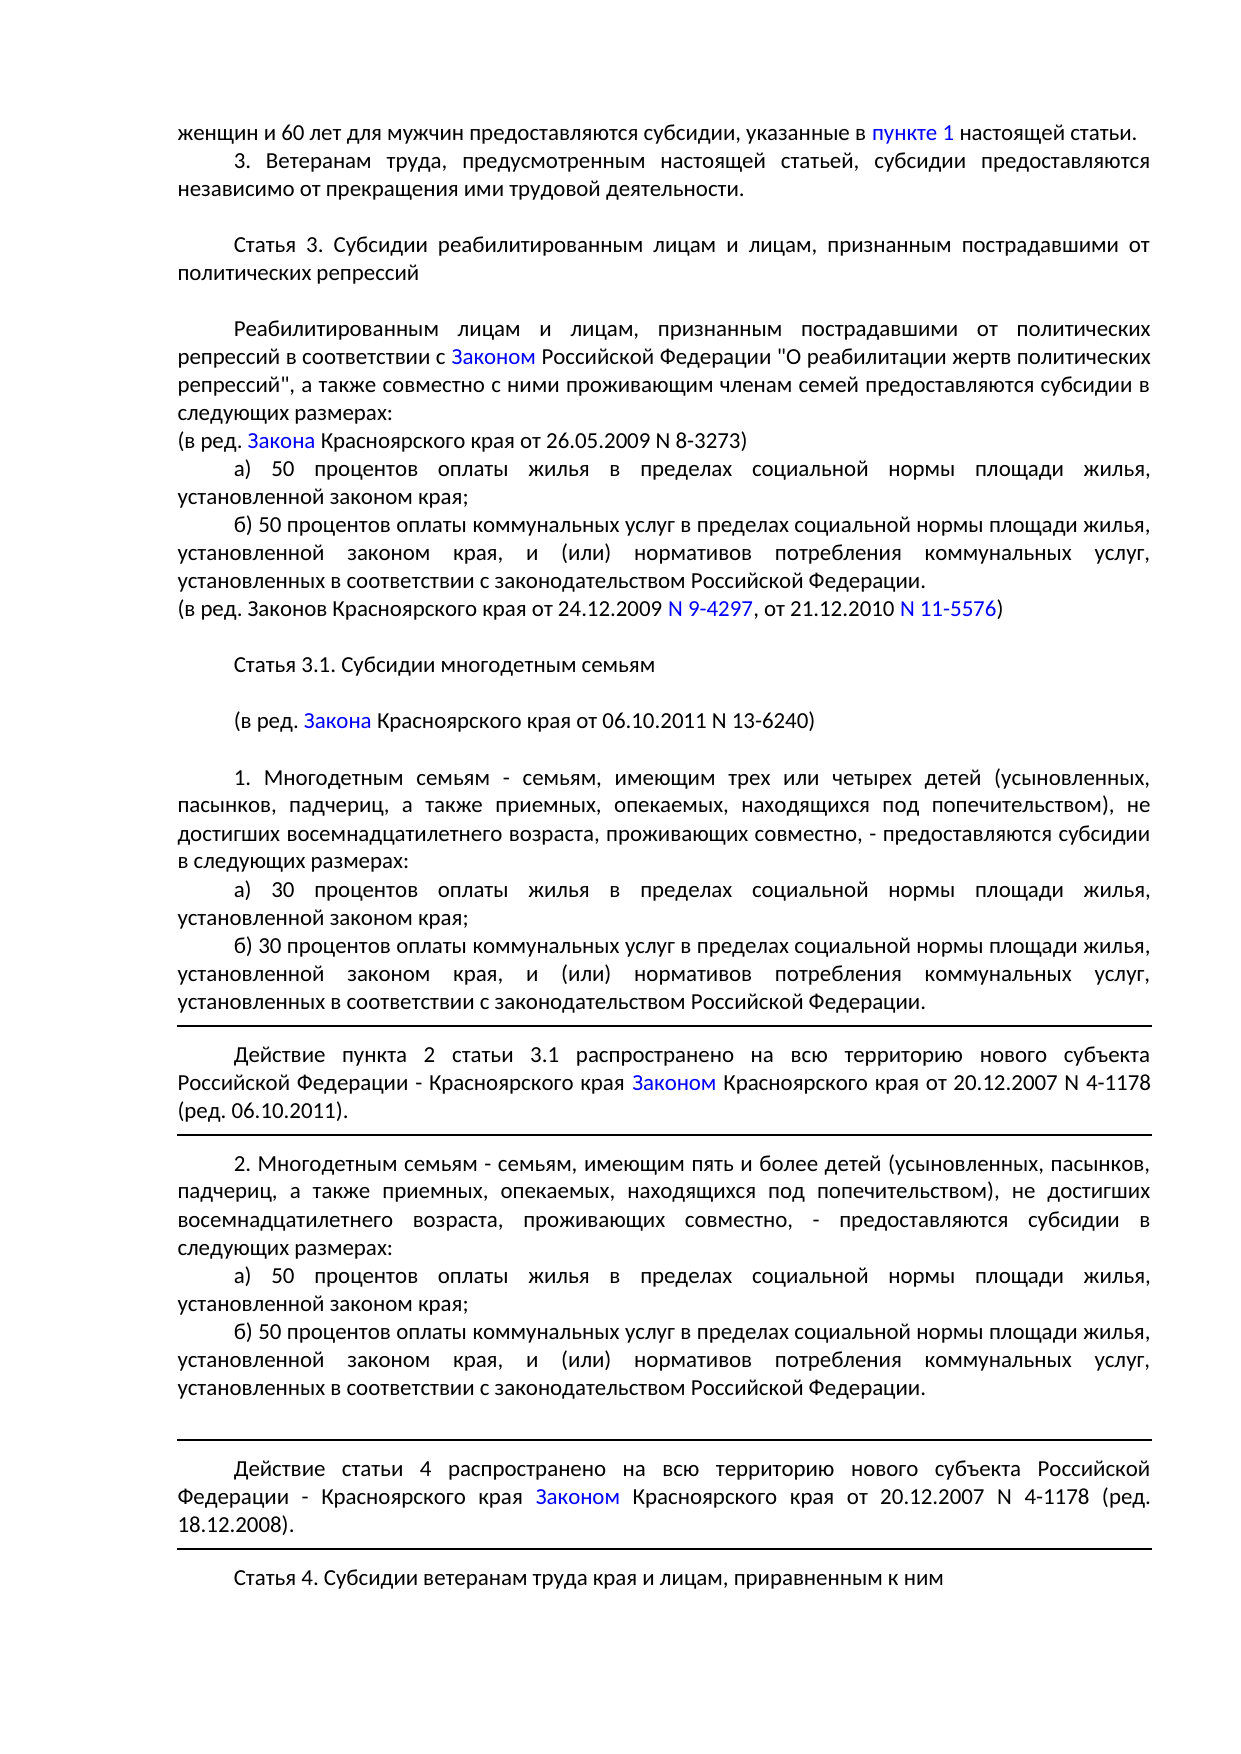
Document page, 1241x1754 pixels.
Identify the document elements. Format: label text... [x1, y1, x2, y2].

text Статья 4. Субсидии ветеранам труда края и лицам, приравненным к ним [177, 1563, 1152, 1591]
text а) 50 процентов оплаты жилья в пределах социальной нормы площади жилья, установленной законом края; [177, 1261, 1152, 1317]
text 1. Многодетным семьям - семьям, имеющим трех или четырех детей (усыновленных, пасынков, падчериц, а также приемных, опекаемых, находящихся под попечительством), не достигших восемнадцатилетнего возраста, проживающих совместно, - предоставляются субсидии в следующих размерах: [177, 763, 1152, 875]
text б) 30 процентов оплаты коммунальных услуг в пределах социальной нормы площади жилья, установленной законом края, и (или) нормативов потребления коммунальных услуг, установленных в соответствии с законодательством Российской Федерации. [177, 931, 1152, 1015]
text 2. Многодетным семьям - семьям, имеющим пять и более детей (усыновленных, пасынков, падчериц, а также приемных, опекаемых, находящихся под попечительством), не достигших восемнадцатилетнего возраста, проживающих совместно, - предоставляются субсидии в следующих размерах: [177, 1149, 1152, 1261]
text Действие пункта 2 статьи 3.1 распространено на всю территорию нового субъекта Российской Федерации - Красноярского края Законом Красноярского края от 20.12.2007 N 4-1178 (ред. 06.10.2011). [177, 1040, 1152, 1124]
text Реабилитированным лицам и лицам, признанным пострадавшими от политических репрессий в соответствии с Законом Российской Федерации "О реабилитации жертв политических репрессий", а также совместно с ними проживающим членам семей предоставляются субсидии в следующих размерах: [177, 314, 1152, 426]
text Статья 3.1. Субсидии многодетным семьям [177, 651, 1152, 678]
text Статья 3. Субсидии реабилитированным лицам и лицам, признанным пострадавшими от политических репрессий [177, 230, 1152, 286]
text (в ред. Законов Красноярского края от 24.12.2009 N 9-4297, от 21.12.2010 N 11-5576) [177, 594, 1152, 622]
text Действие статьи 4 распространено на всю территорию нового субъекта Российской Федерации - Красноярского края Законом Красноярского края от 20.12.2007 N 4-1178 (ред. 18.12.2008). [177, 1454, 1152, 1538]
text 3. Ветеранам труда, предусмотренным настоящей статьей, субсидии предоставляются независимо от прекращения ими трудовой деятельности. [177, 146, 1152, 202]
text а) 50 процентов оплаты жилья в пределах социальной нормы площади жилья, установленной законом края; [177, 454, 1152, 510]
text а) 30 процентов оплаты жилья в пределах социальной нормы площади жилья, установленной законом края; [177, 875, 1152, 931]
text (в ред. Закона Красноярского края от 26.05.2009 N 8-3273) [177, 426, 1152, 454]
text (в ред. Закона Красноярского края от 06.10.2011 N 13-6240) [177, 707, 1152, 734]
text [177, 118, 1152, 146]
